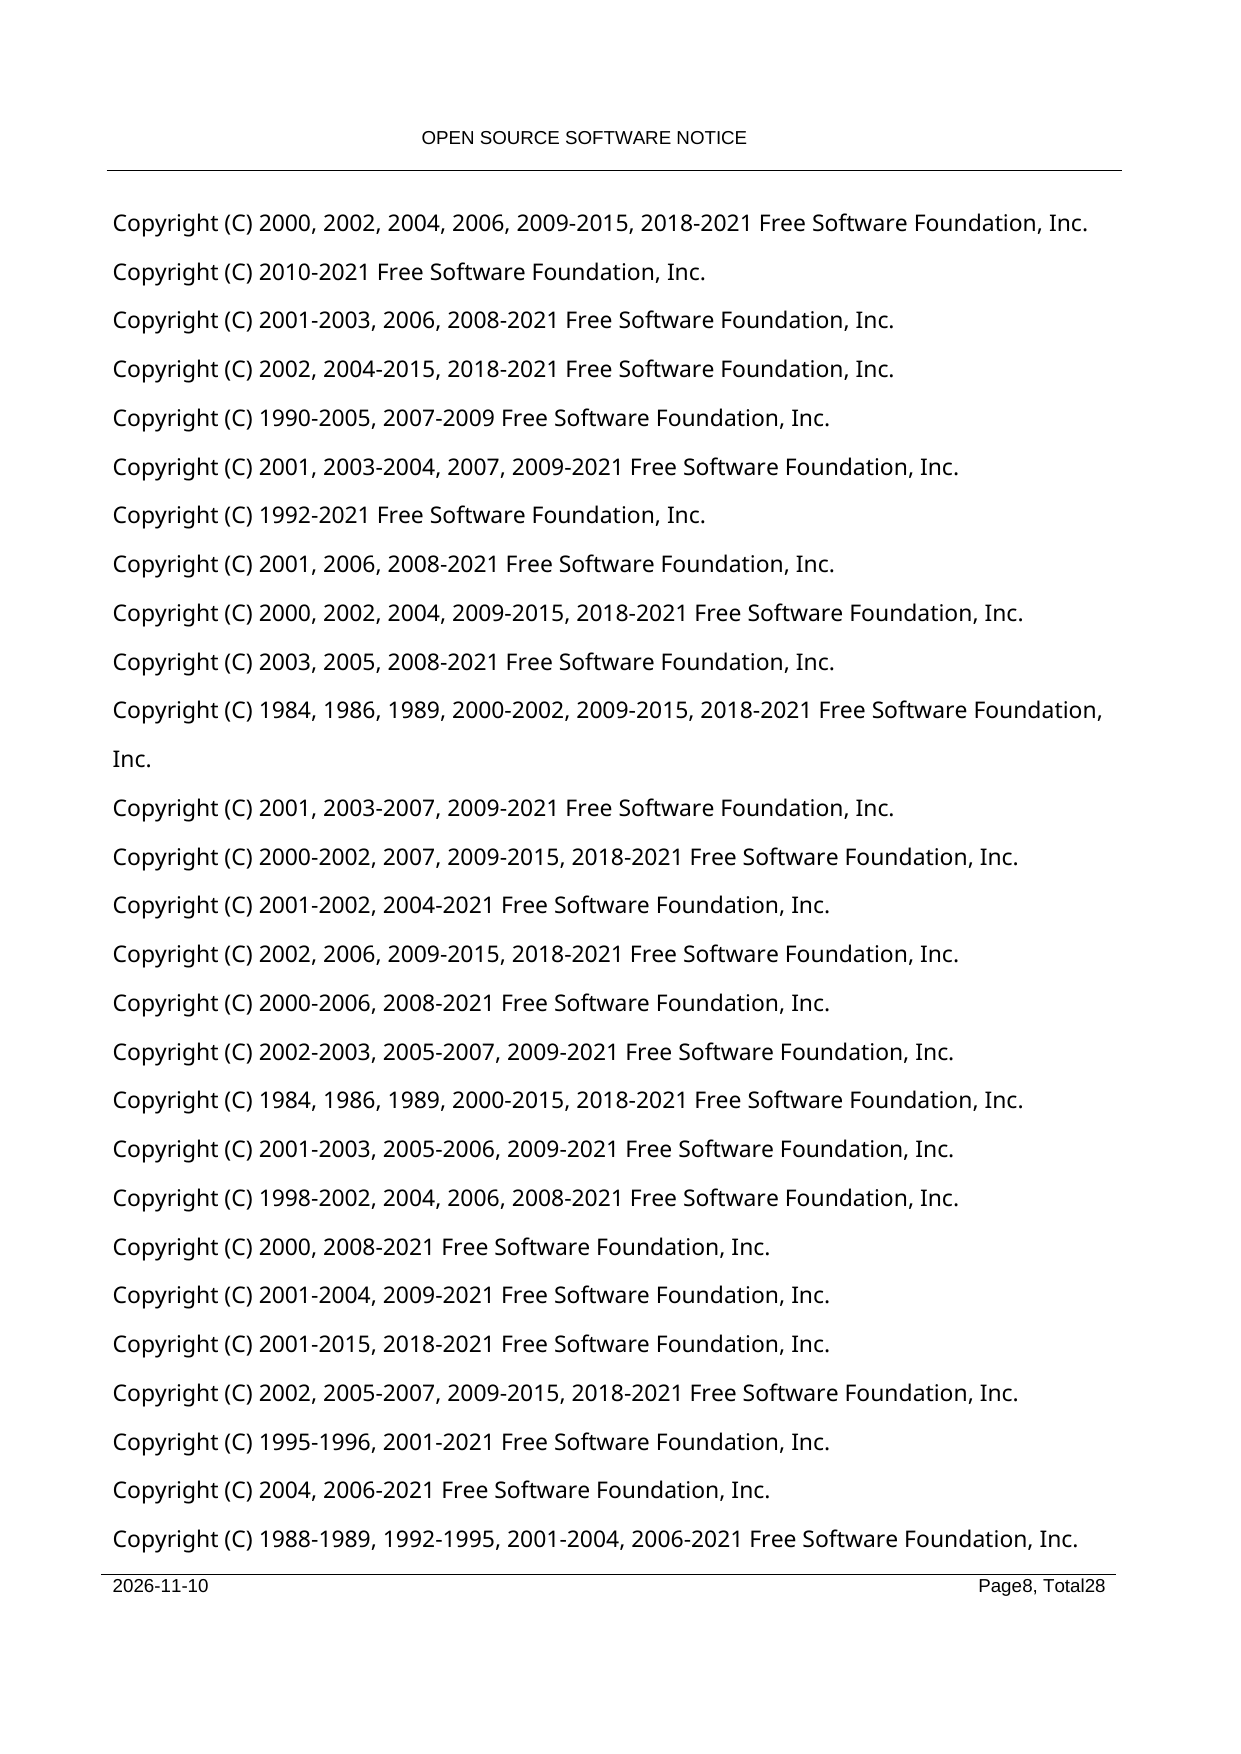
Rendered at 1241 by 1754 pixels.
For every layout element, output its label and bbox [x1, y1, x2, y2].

text [112, 206, 1128, 1555]
